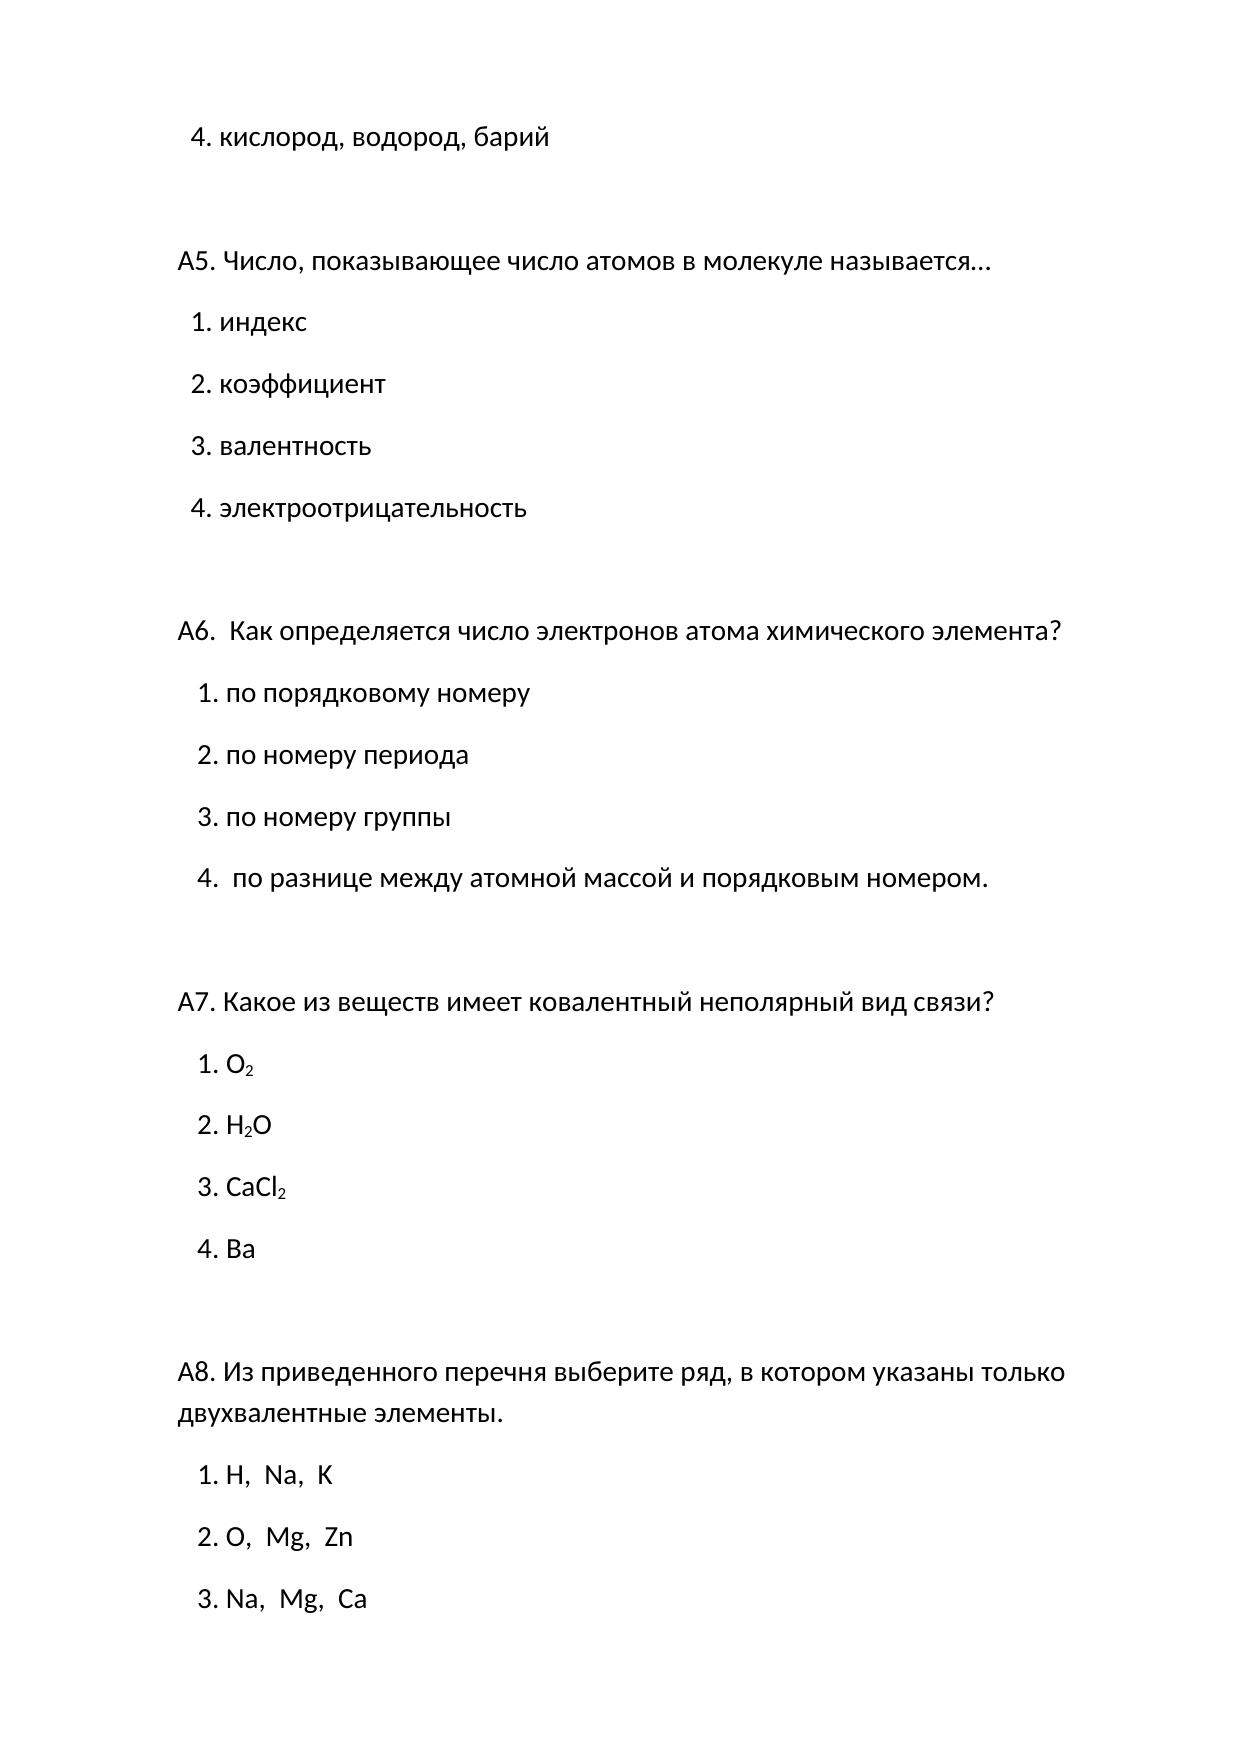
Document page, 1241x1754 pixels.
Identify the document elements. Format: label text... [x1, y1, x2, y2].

text 1. по порядковому номеру [177, 674, 1152, 710]
text А5. Число, показывающее число атомов в молекуле называется… [177, 242, 1152, 277]
text 1. O2 [177, 1045, 1152, 1080]
text А6. Как определяется число электронов атома химического элемента? [177, 612, 1152, 648]
text 1. H, Na, K [177, 1456, 1152, 1492]
text 4. электроотрицательность [177, 489, 1152, 524]
text 3. CaCl2 [177, 1168, 1152, 1204]
text 4. по разнице между атомной массой и порядковым номером. [177, 859, 1152, 895]
text 3. валентность [177, 427, 1152, 463]
text А8. Из приведенного перечня выберите ряд, в котором указаны только двухвалентные элементы. [177, 1353, 1152, 1430]
text 4. Ba [177, 1230, 1152, 1266]
text 3. Na, Mg, Ca [177, 1580, 1152, 1615]
text 2. O, Mg, Zn [177, 1518, 1152, 1554]
text 2. коэффициент [177, 365, 1152, 401]
text 4. кислород, водород, барий [177, 118, 1152, 154]
text 3. по номеру группы [177, 798, 1152, 833]
text 1. индекс [177, 303, 1152, 339]
text 2. по номеру периода [177, 736, 1152, 771]
text 2. H2O [177, 1106, 1152, 1142]
text А7. Какое из веществ имеет ковалентный неполярный вид связи? [177, 983, 1152, 1018]
